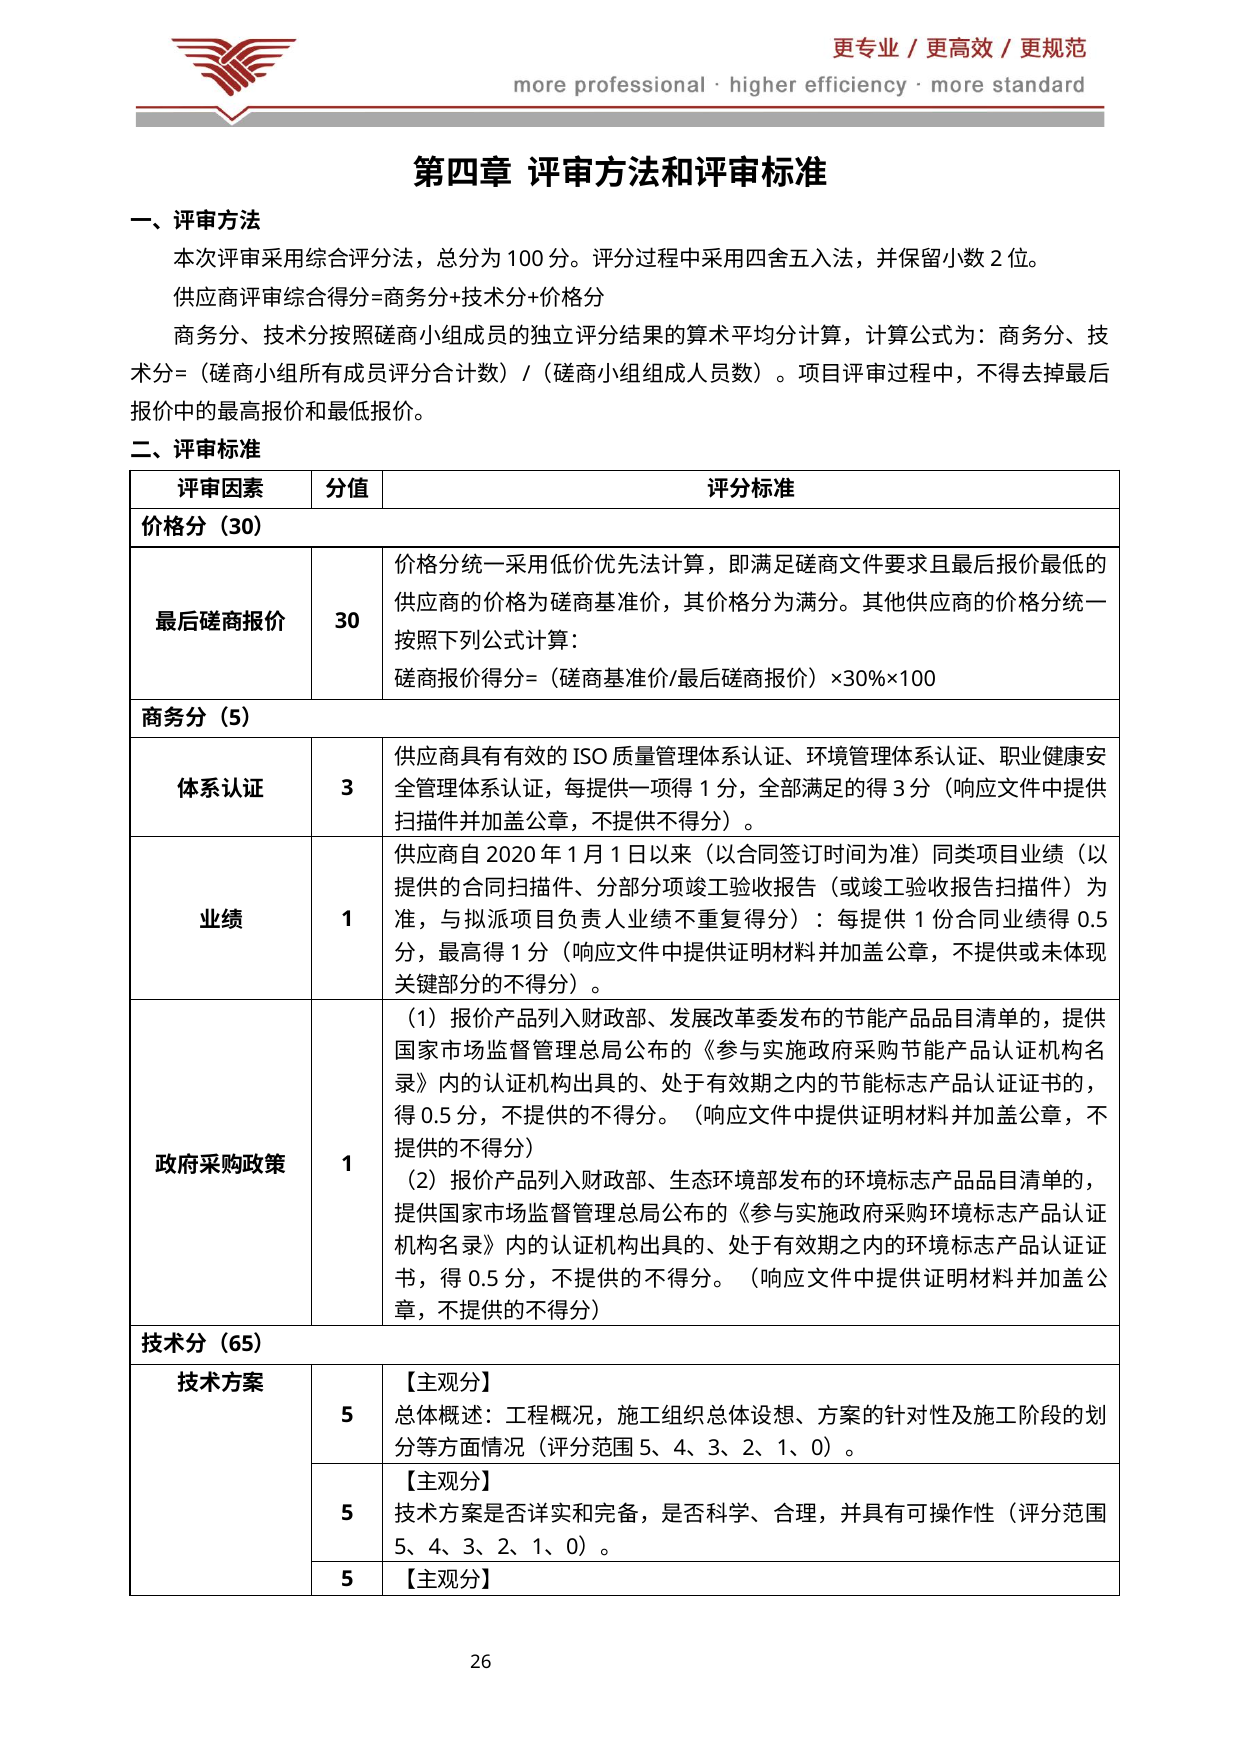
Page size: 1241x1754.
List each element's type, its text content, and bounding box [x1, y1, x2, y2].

table_cell 5 [312, 1562, 382, 1594]
table_header 评审因素 [131, 471, 311, 508]
table_cell 1 [312, 1000, 382, 1325]
table_cell 体系认证 [131, 738, 311, 836]
table_cell （1）报价产品列入财政部、发展改革委发布的节能产品品目清单的，提供国家市场监督管理总局公布的《参与实施政府采购节能产品认证机构名录》内的认证机构出具的、处于有效期之内的节能标志产品认证证书的，得0.5分，不提供的不得分。（响应文件中提供证明材料并加盖公章，不提供的不得分） （2）报价产品列入财政部、生态环境部发布的环境标志产品品目清单的，提供国家市场监督管理总局公布的《参与实施政府采购环境标志产品认证机构名录》内的认证机构出具的、处于有效期之内的环境标志产品认证证书，得0.5分，不提供的不得分。（响应文件中提供证明材料并加盖公章，不提供的不得分） [383, 1000, 1119, 1325]
table_header 分值 [312, 471, 382, 508]
table_cell 技术分（65） [131, 1326, 1119, 1364]
text 商务分、技术分按照磋商小组成员的独立评分结果的算术平均分计算，计算公式为：商务分、技术分=（磋商小组所有成员评分合计数）/（磋商小组组成人员数）。项目评审过程中，不得去掉最后报价中的最高报价和最低报价。 [130, 318, 1110, 425]
table_cell 1 [312, 837, 382, 999]
text 第四章 评审方法和评审标准 [130, 146, 1110, 194]
table_cell 3 [312, 738, 382, 836]
table_cell 供应商具有有效的ISO质量管理体系认证、环境管理体系认证、职业健康安全管理体系认证，每提供一项得1分，全部满足的得3分（响应文件中提供扫描件并加盖公章，不提供不得分）。 [383, 738, 1119, 836]
table_header 评分标准 [383, 471, 1119, 508]
text 一、评审方法 [130, 203, 1110, 235]
table_cell 【主观分】 技术方案是否详实和完备，是否科学、合理，并具有可操作性（评分范围5、4、3、2、1、0）。 [383, 1464, 1119, 1561]
table_cell 技术方案 [131, 1365, 311, 1594]
table_cell 30 [312, 548, 382, 699]
table_cell 商务分（5） [131, 700, 1119, 737]
picture [135, 14, 1105, 127]
table_cell 业绩 [131, 837, 311, 999]
table_cell 【主观分】 总体概述：工程概况，施工组织总体设想、方案的针对性及施工阶段的划分等方面情况（评分范围5、4、3、2、1、0）。 [383, 1365, 1119, 1462]
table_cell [383, 1562, 1119, 1594]
table_cell 价格分统一采用低价优先法计算，即满足磋商文件要求且最后报价最低的供应商的价格为磋商基准价，其价格分为满分。其他供应商的价格分统一按照下列公式计算： 磋商报价得分=（磋商基准价/最后磋商报价）×30%×100 [383, 548, 1119, 699]
table_cell 5 [312, 1464, 382, 1561]
table_cell 价格分（30） [131, 509, 1119, 546]
text 本次评审采用综合评分法，总分为100分。评分过程中采用四舍五入法，并保留小数2位。 [130, 241, 1110, 273]
table_cell 5 [312, 1365, 382, 1462]
table_cell 政府采购政策 [131, 1000, 311, 1325]
text 供应商评审综合得分=商务分+技术分+价格分 [130, 279, 1110, 311]
table_cell 最后磋商报价 [131, 548, 311, 699]
text 二、评审标准 [130, 432, 1110, 463]
table_cell 供应商自2020年1月1日以来（以合同签订时间为准）同类项目业绩（以提供的合同扫描件、分部分项竣工验收报告（或竣工验收报告扫描件）为准，与拟派项目负责人业绩不重复得分）：每提供1份合同业绩得0.5分，最高得1分（响应文件中提供证明材料并加盖公章，不提供或未体现关键部分的不得分）。 [383, 837, 1119, 999]
